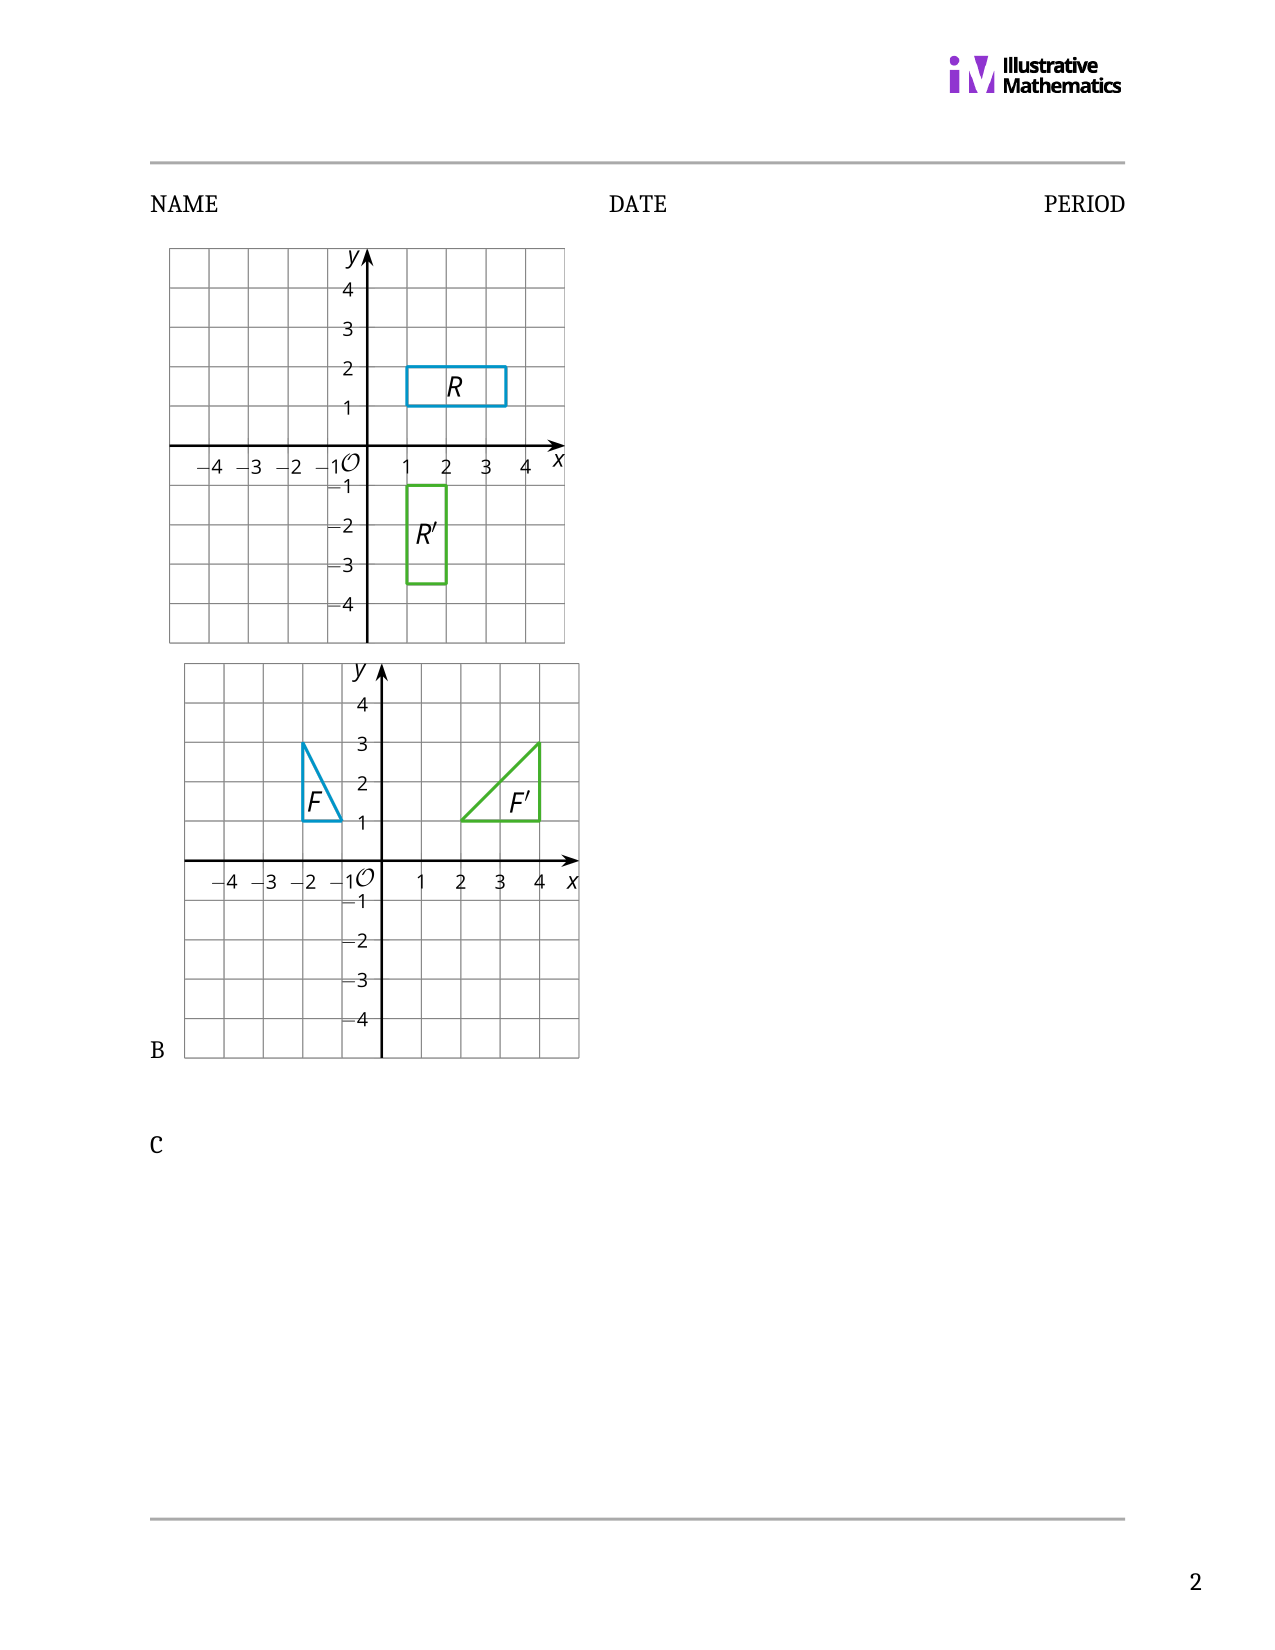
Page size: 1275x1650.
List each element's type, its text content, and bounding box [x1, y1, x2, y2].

text C [150, 1131, 1125, 1160]
picture [168, 247, 565, 644]
picture [949, 55, 1121, 93]
picture [183, 662, 580, 1059]
